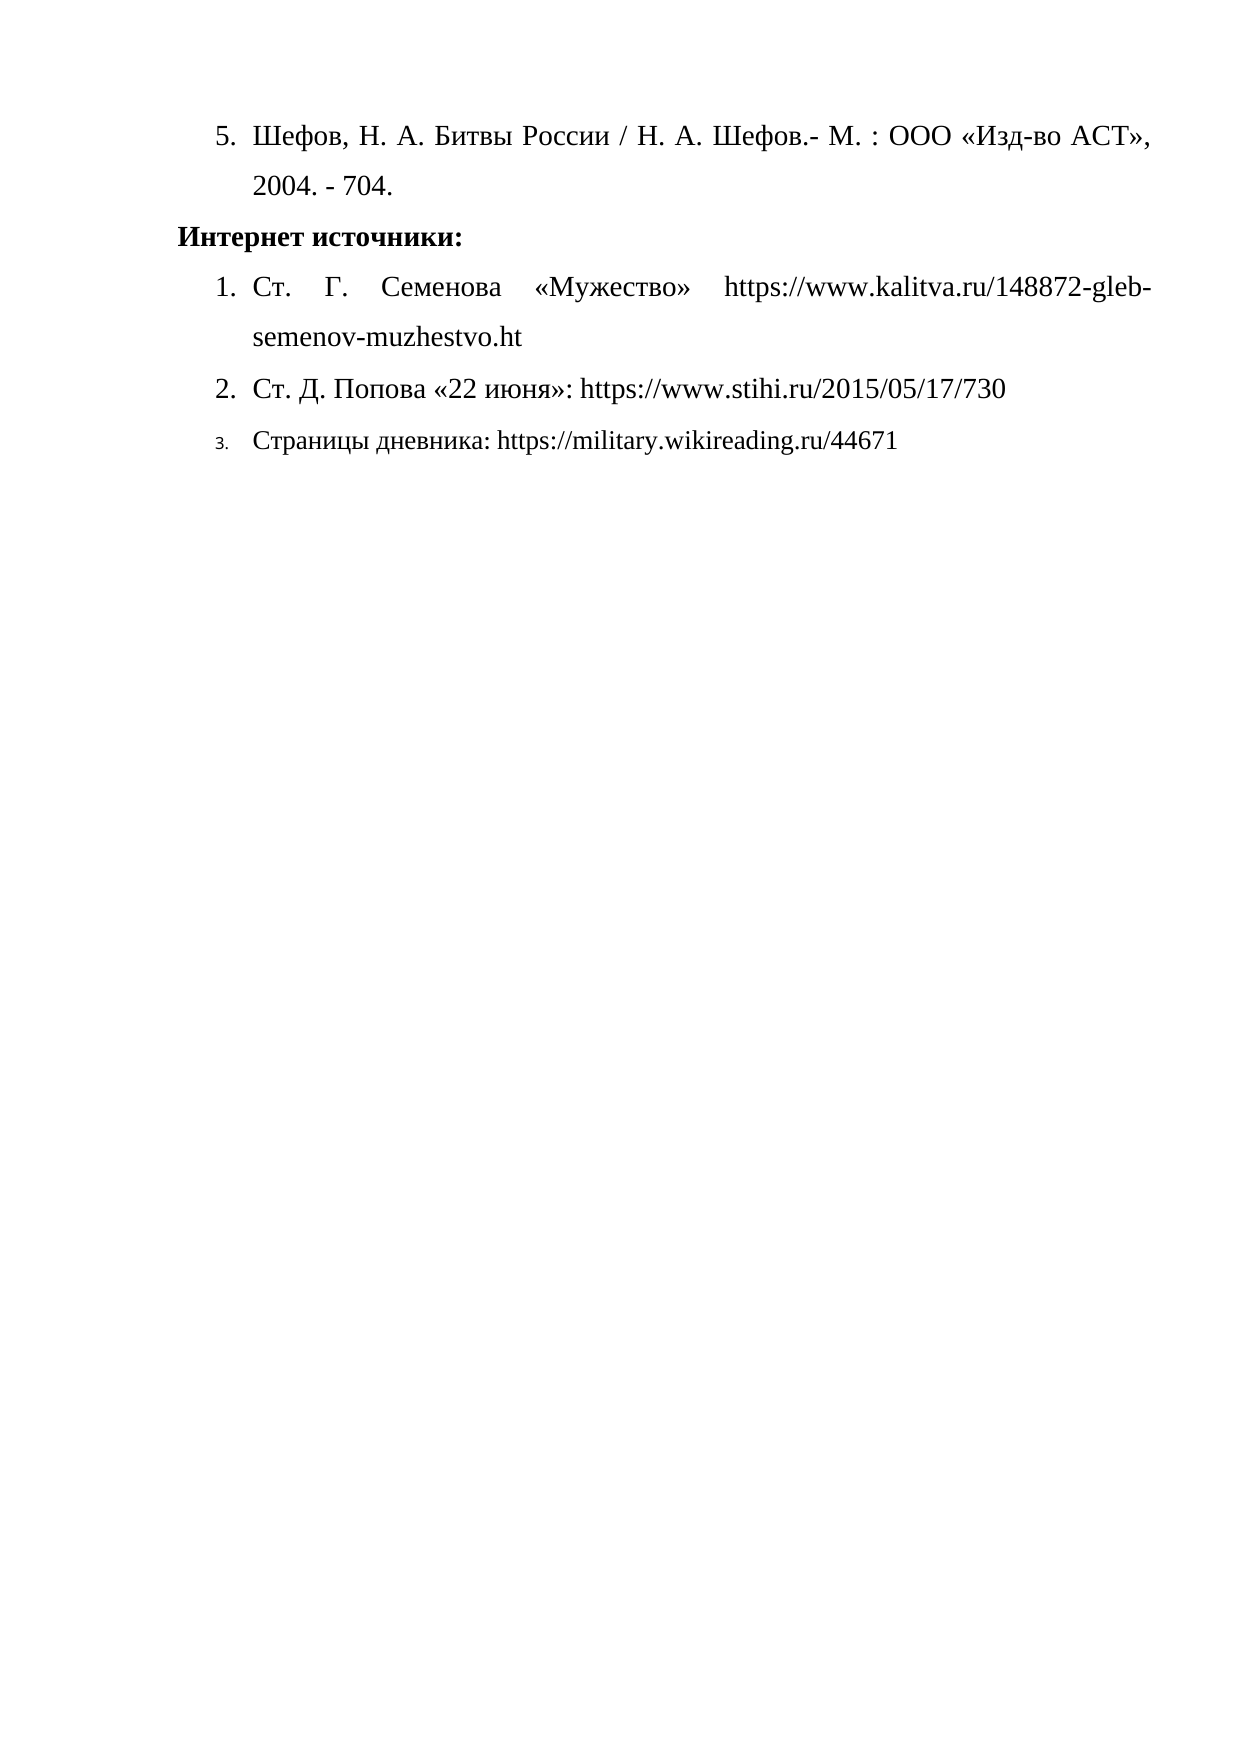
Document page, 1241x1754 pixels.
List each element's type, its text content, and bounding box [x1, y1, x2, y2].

list Шефов, Н. А. Битвы России / Н. А. Шефов.- М. : ООО «Изд-во АСТ», 2004. - 704. [215, 118, 1152, 202]
list Ст. Д. Попова «22 июня»: https://www.stihi.ru/2015/05/17/730 [215, 370, 574, 405]
list Ст. Д. Попова «22 июня»: https://www.stihi.ru/2015/05/17/730 [580, 370, 1152, 405]
text Интернет источники: [177, 219, 1152, 252]
list Страницы дневника: https://military.wikireading.ru/44671 [215, 423, 1152, 456]
list Ст. Г. Семенова «Мужество» https://www.kalitva.ru/148872-gleb-semenov-muzhestvo.ht [215, 269, 1152, 353]
